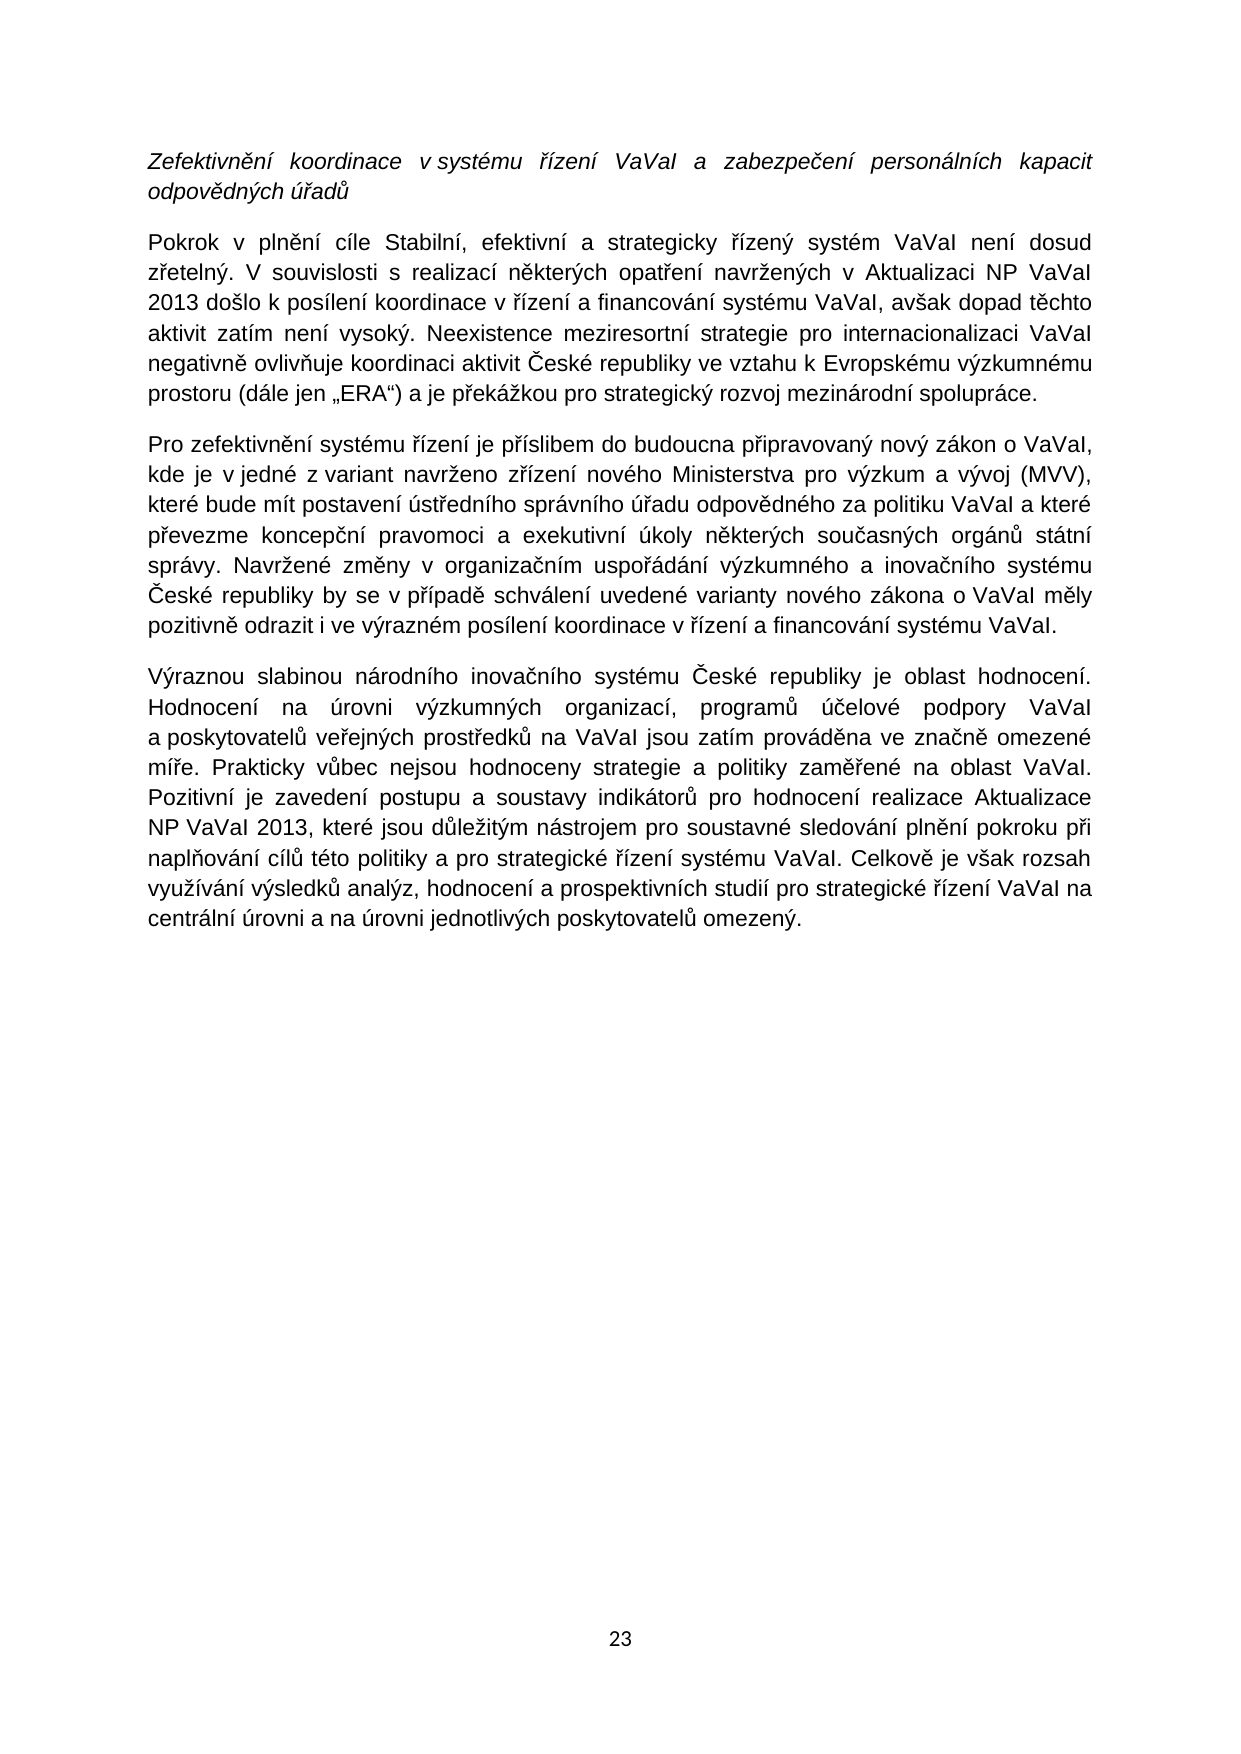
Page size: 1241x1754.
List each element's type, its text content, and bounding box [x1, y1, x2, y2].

text Zefektivnění koordinace v systému řízení VaVaI a zabezpečení personálních kapacit odpovědných úřadů [148, 148, 1092, 204]
text Pokrok v plnění cíle Stabilní, efektivní a strategicky řízený systém VaVaI není dosud zřetelný. V souvislosti s realizací některých opatření navržených v Aktualizaci NP VaVaI 2013 došlo k posílení koordinace v řízení a financování systému VaVaI, avšak dopad těchto aktivit zatím není vysoký. Neexistence meziresortní strategie pro internacionalizaci VaVaI negativně ovlivňuje koordinaci aktivit České republiky ve vztahu k Evropskému výzkumnému prostoru (dále jen „ERA“) a je překážkou pro strategický rozvoj mezinárodní spolupráce. [148, 229, 1092, 406]
text Pro zefektivnění systému řízení je příslibem do budoucna připravovaný nový zákon o VaVaI, kde je v jedné z variant navrženo zřízení nového Ministerstva pro výzkum a vývoj (MVV), které bude mít postavení ústředního správního úřadu odpovědného za politiku VaVaI a které převezme koncepční pravomoci a exekutivní úkoly některých současných orgánů státní správy. Navržené změny v organizačním uspořádání výzkumného a inovačního systému České republiky by se v případě schválení uvedené varianty nového zákona o VaVaI měly pozitivně odrazit i ve výrazném posílení koordinace v řízení a financování systému VaVaI. [148, 431, 1092, 639]
text Výraznou slabinou národního inovačního systému České republiky je oblast hodnocení. Hodnocení na úrovni výzkumných organizací, programů účelové podpory VaVaI a poskytovatelů veřejných prostředků na VaVaI jsou zatím prováděna ve značně omezené míře. Prakticky vůbec nejsou hodnoceny strategie a politiky zaměřené na oblast VaVaI. Pozitivní je zavedení postupu a soustavy indikátorů pro hodnocení realizace Aktualizace NP VaVaI 2013, které jsou důležitým nástrojem pro soustavné sledování plnění pokroku při naplňování cílů této politiky a pro strategické řízení systému VaVaI. Celkově je však rozsah využívání výsledků analýz, hodnocení a prospektivních studií pro strategické řízení VaVaI na centrální úrovni a na úrovni jednotlivých poskytovatelů omezený. [148, 663, 1092, 931]
